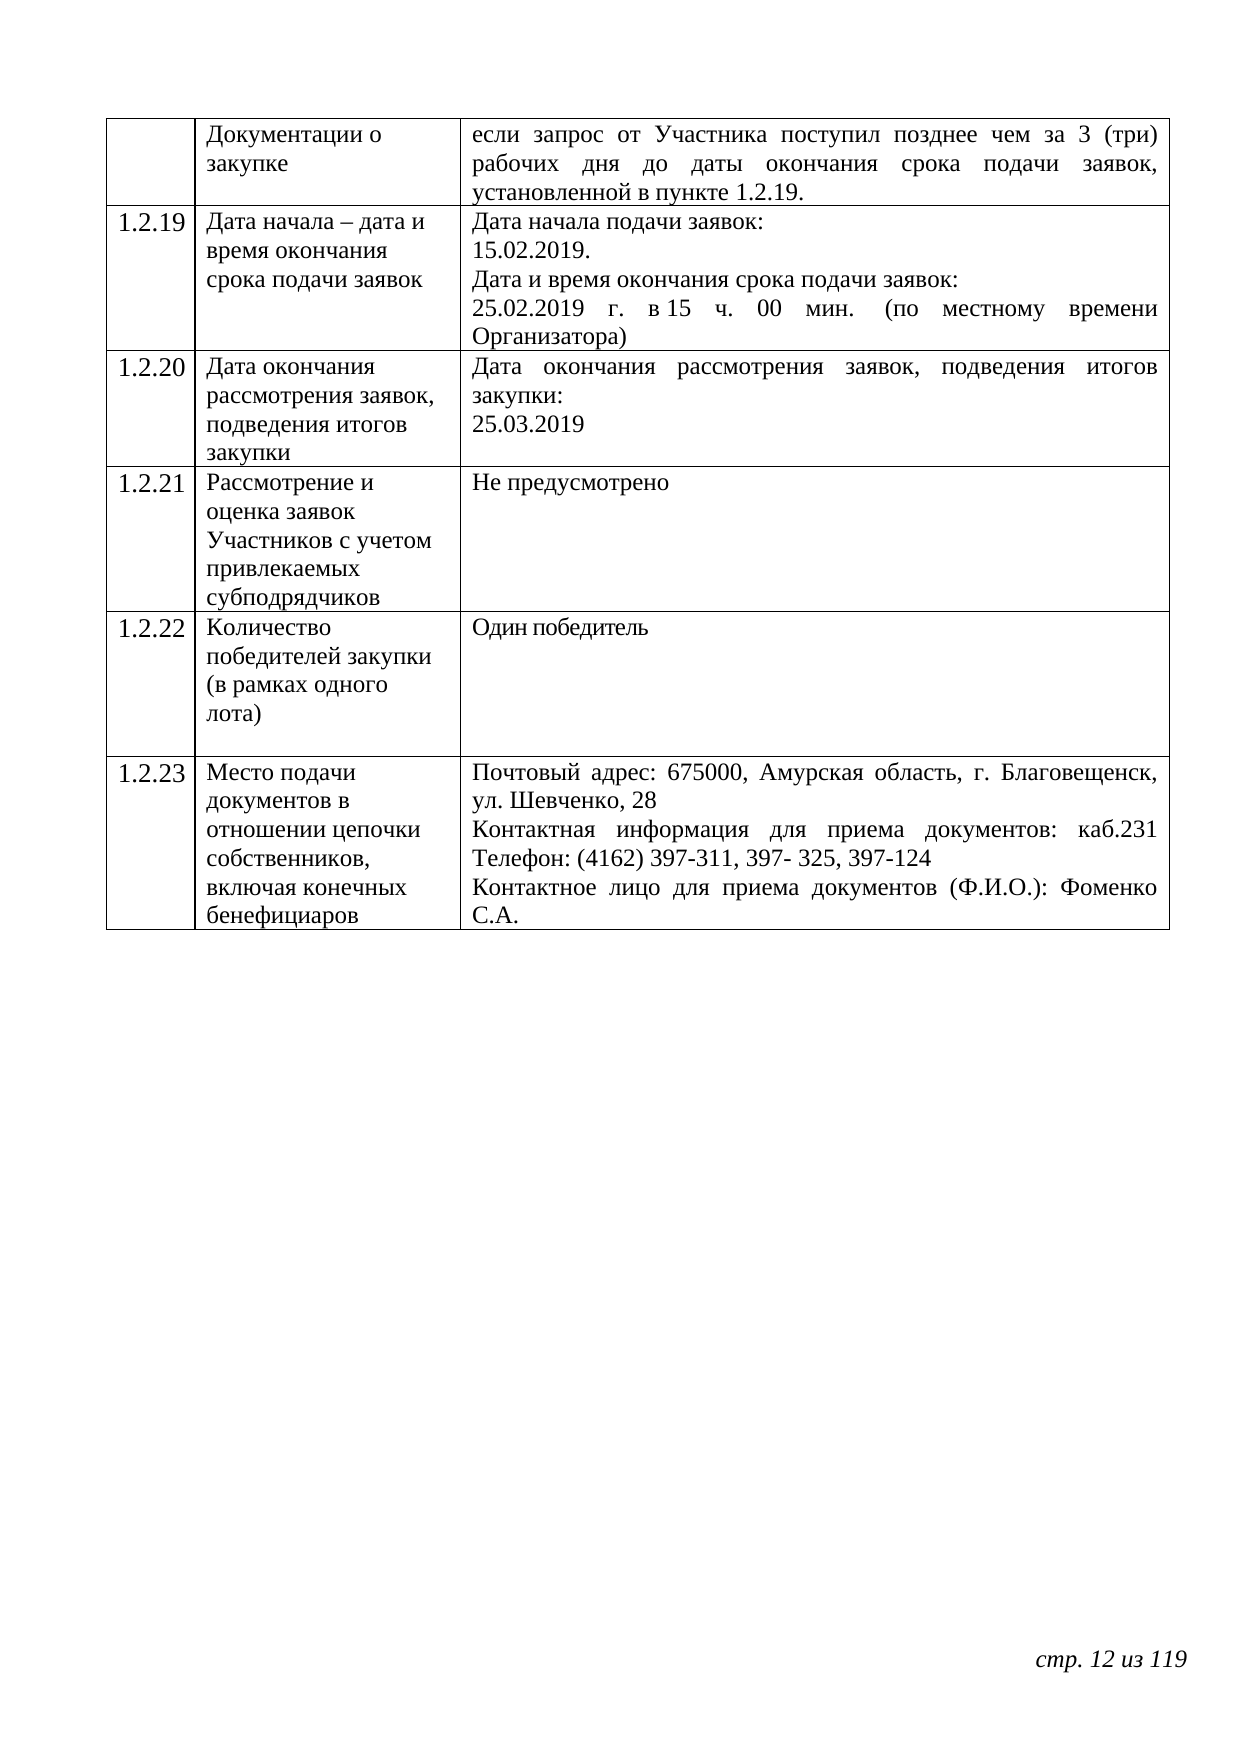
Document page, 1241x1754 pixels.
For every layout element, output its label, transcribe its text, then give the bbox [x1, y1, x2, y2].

table_cell Дата окончания рассмотрения заявок, подведения итогов закупки: 25.03.2019 [461, 351, 1169, 466]
table_cell Один победитель [461, 612, 1169, 756]
table_cell Количество победителей закупки (в рамках одного лота) [196, 612, 460, 756]
table_cell Не предусмотрено [461, 467, 1169, 611]
table_cell [107, 757, 194, 929]
table_cell Почтовый адрес: 675000, Амурская область, г. Благовещенск, ул. Шевченко, 28 Контактная информация для приема документов: каб.231 Телефон: (4162) 397-311, 397- 325, 397-124 Контактное лицо для приема документов (Ф.И.О.): Фоменко С.А. [461, 757, 1169, 929]
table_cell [461, 119, 1169, 205]
table_cell [107, 119, 194, 205]
table_cell [107, 206, 194, 350]
table_cell Дата начала – дата и время окончания срока подачи заявок [196, 206, 460, 350]
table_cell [196, 119, 460, 205]
table_cell [107, 467, 194, 611]
table_cell [107, 351, 194, 466]
table_cell Дата начала подачи заявок: 15.02.2019. Дата и время окончания срока подачи заявок: 25.02.2019 г. в 15 ч. 00 мин. (по местному времени Организатора) [461, 206, 1169, 350]
table_cell Место подачи документов в отношении цепочки собственников, включая конечных бенефициаров [196, 757, 460, 929]
table_cell [107, 612, 194, 756]
table_cell Дата окончания рассмотрения заявок, подведения итогов закупки [196, 351, 460, 466]
table_cell Рассмотрение и оценка заявок Участников с учетом привлекаемых субподрядчиков [196, 467, 460, 611]
